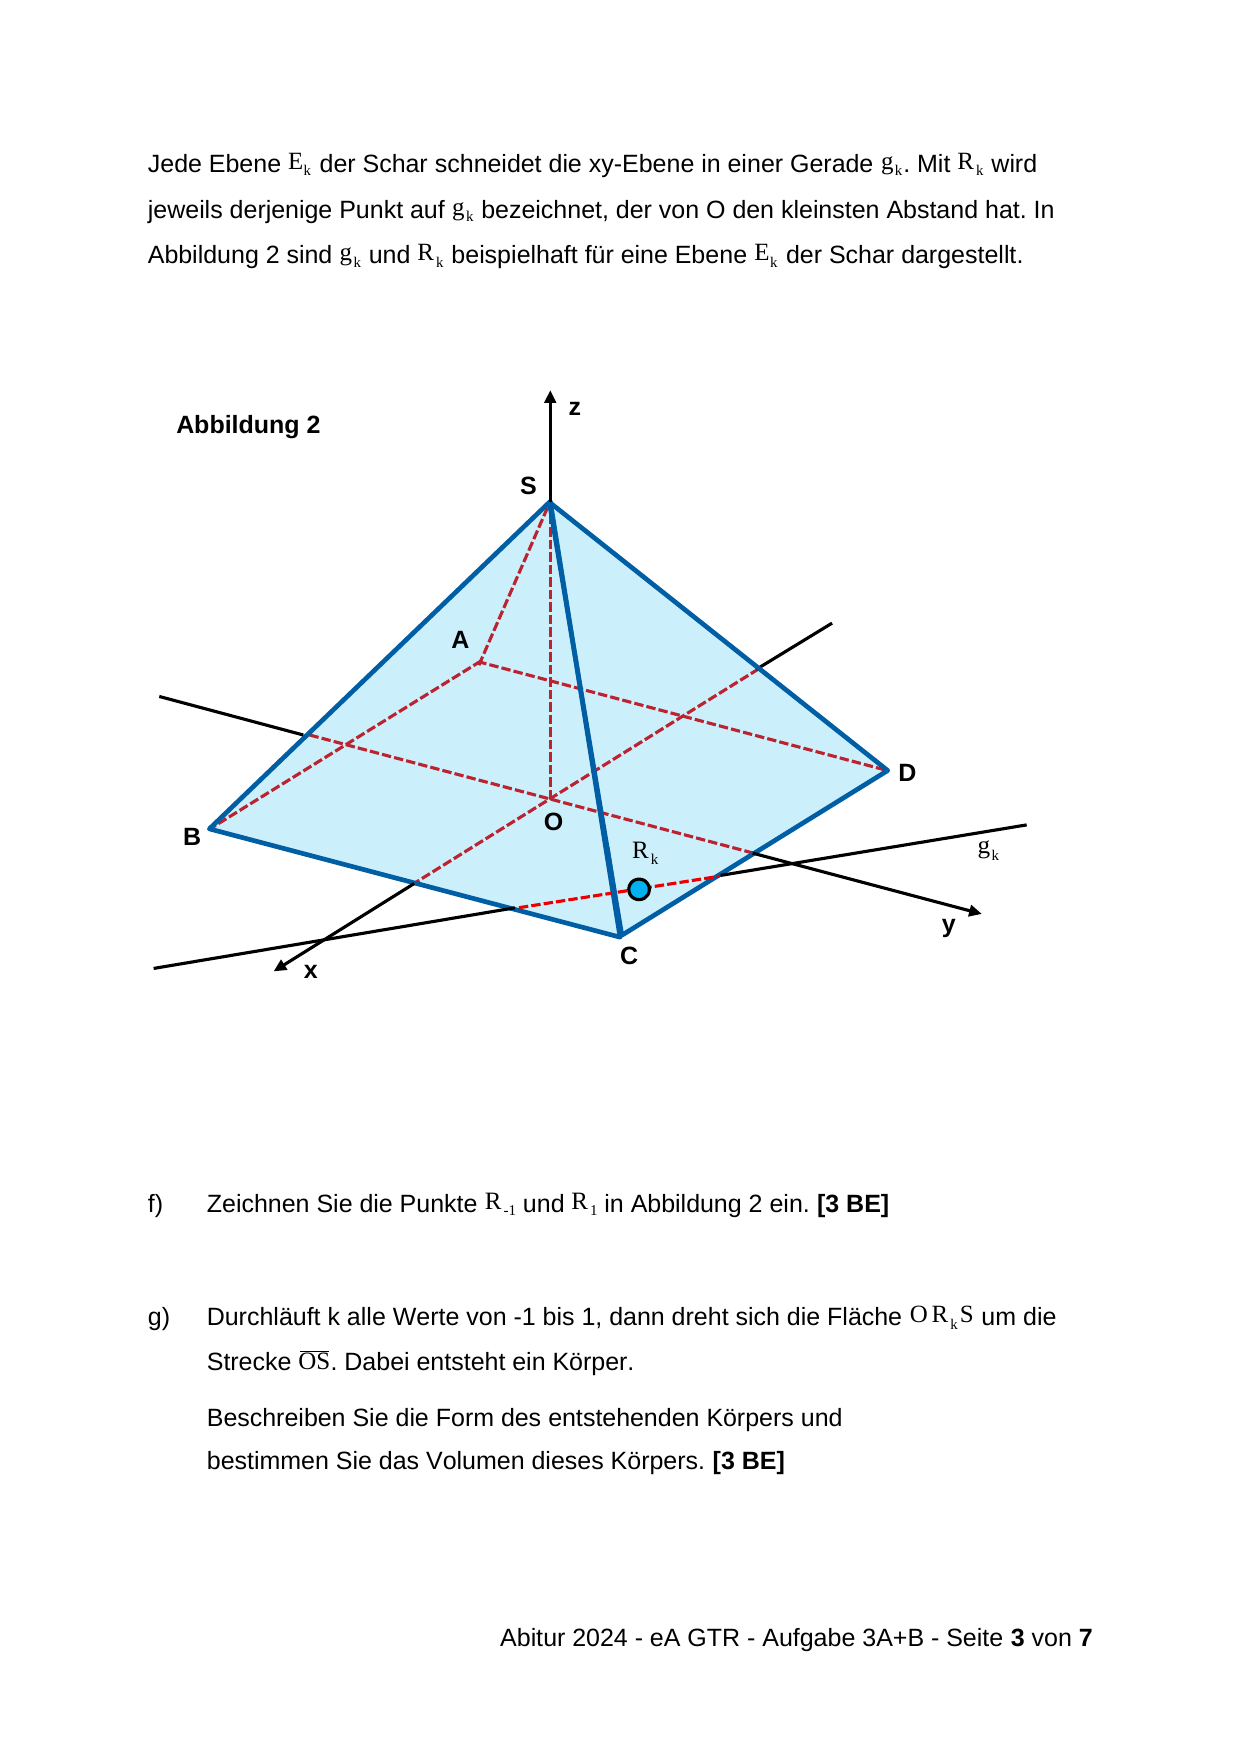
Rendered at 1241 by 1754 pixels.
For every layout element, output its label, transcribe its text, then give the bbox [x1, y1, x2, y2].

text Jede Ebene der Schar schneidet die xy-Ebene in einer Gerade . Mit wird jeweils derjenige Punkt auf bezeichnet, der von O den kleinsten Abstand hat. In Abbildung 2 sind und beispielhaft für eine Ebene der Schar dargestellt. [148, 148, 1093, 270]
list g) Durchläuft k alle Werte von -1 bis 1, dann dreht sich die Fläche um die Strecke . Dabei entsteht ein Körper. [148, 1301, 1093, 1376]
list f) Zeichnen Sie die Punkte und in Abbildung 2 ein. [3 BE] [148, 1187, 1093, 1219]
list Beschreiben Sie die Form des entstehenden Körpers und bestimmen Sie das Volumen dieses Körpers. [3 BE] [207, 1402, 1093, 1474]
